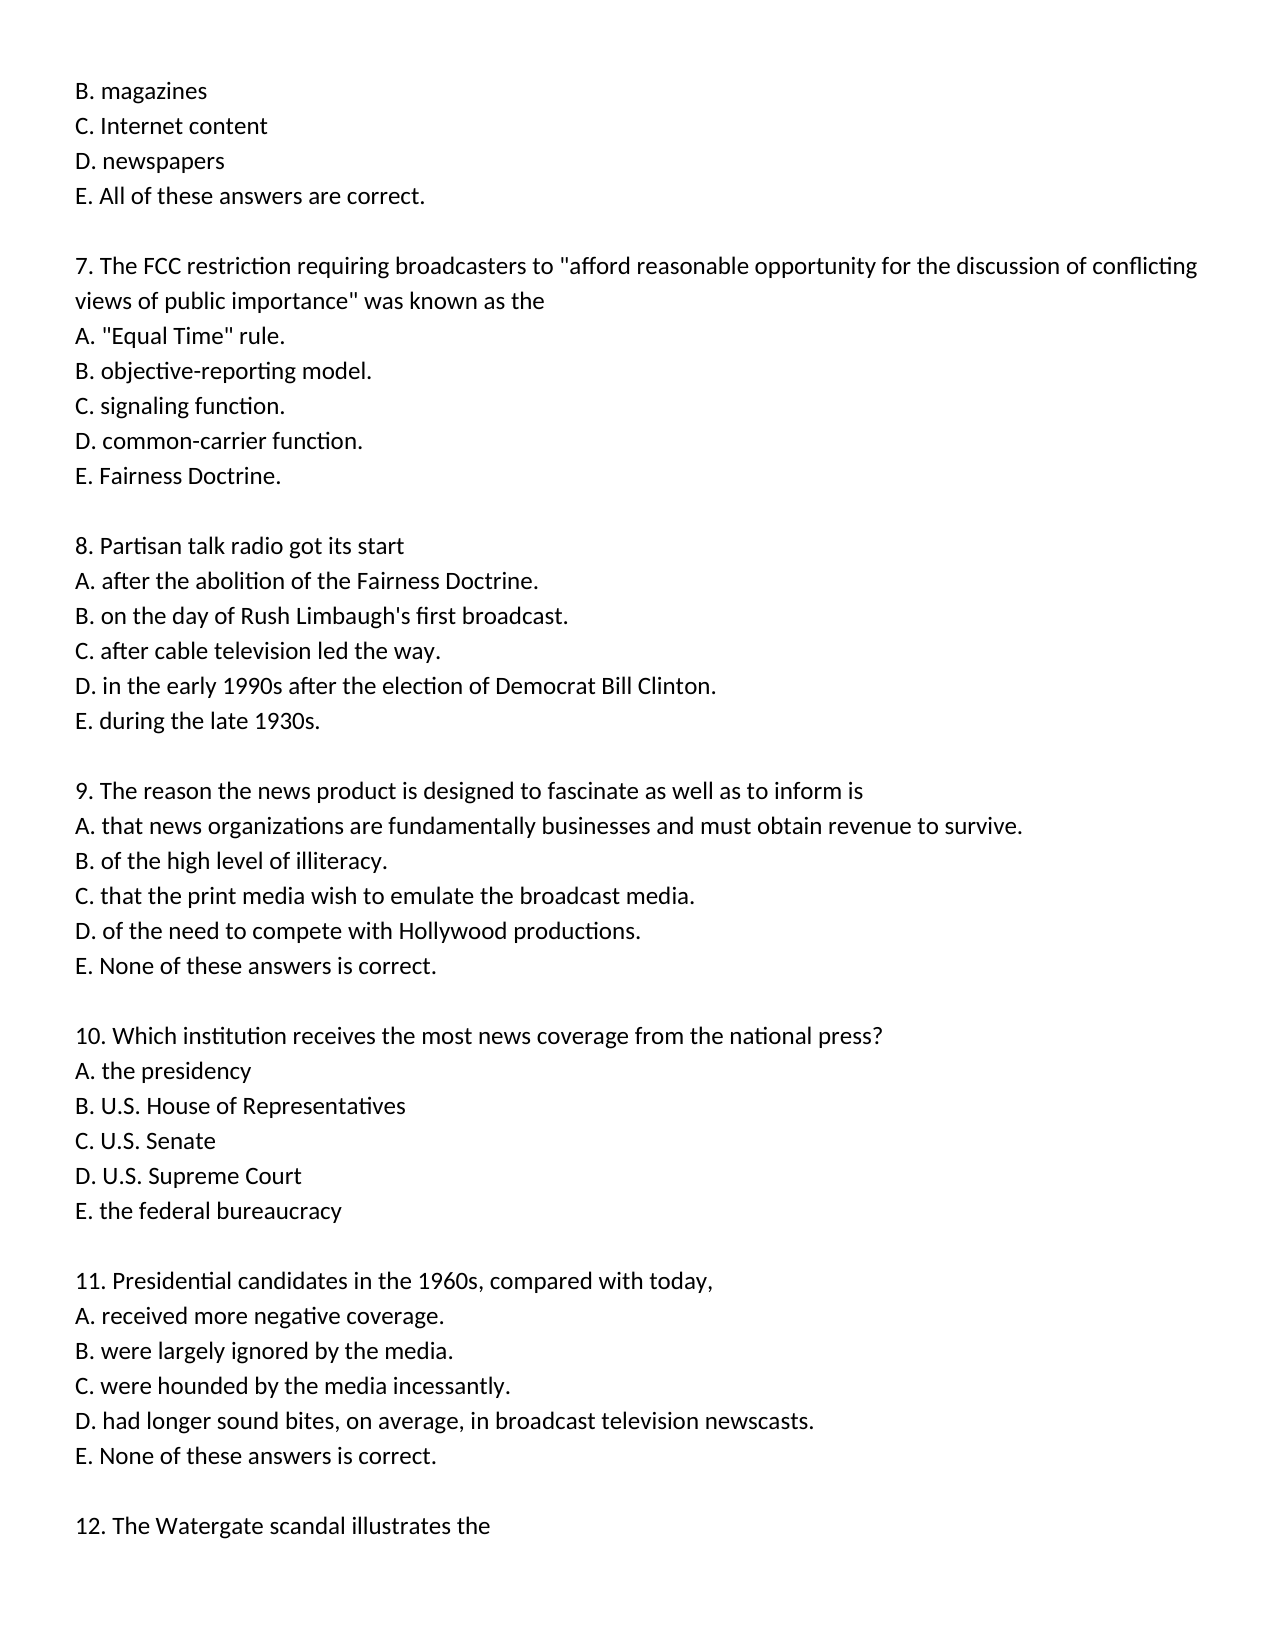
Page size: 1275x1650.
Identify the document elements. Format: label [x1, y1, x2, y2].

text [75, 75, 1200, 1541]
